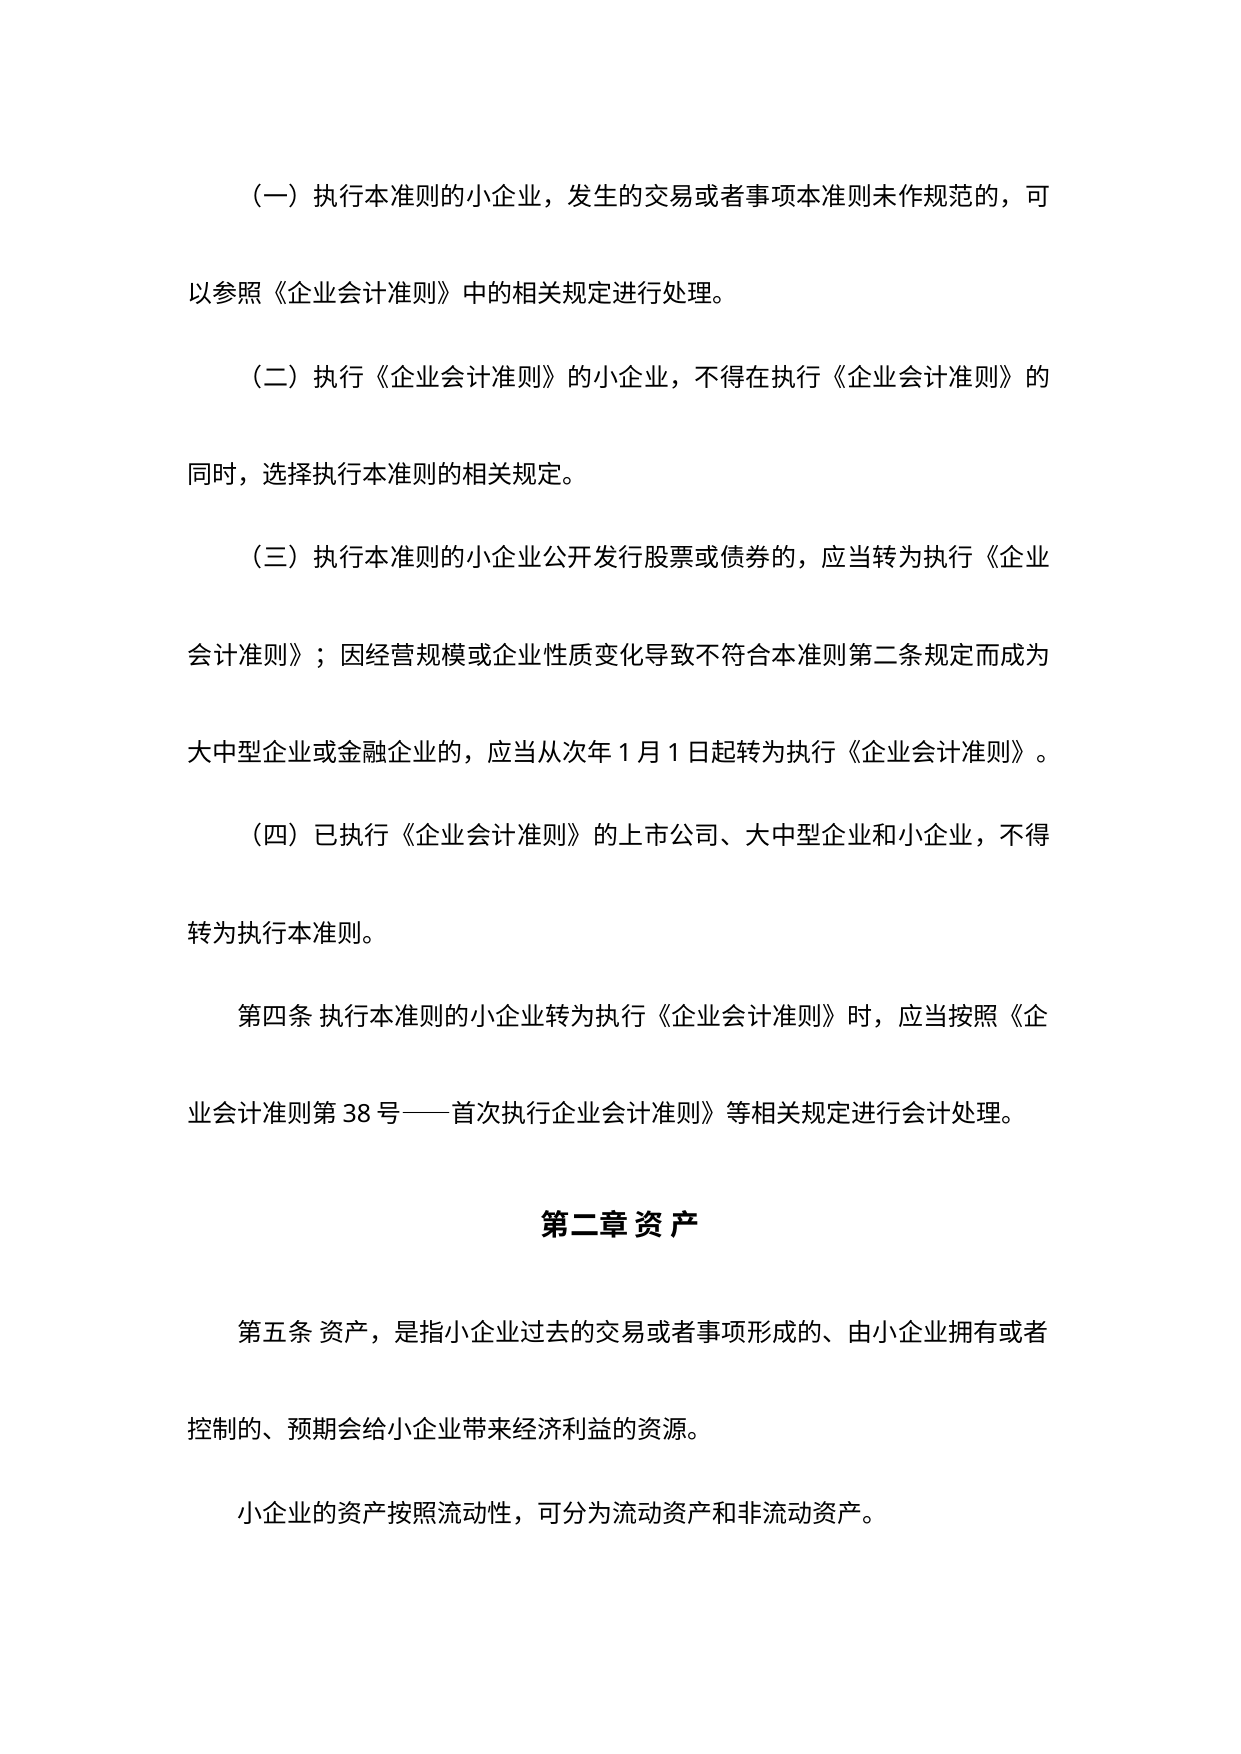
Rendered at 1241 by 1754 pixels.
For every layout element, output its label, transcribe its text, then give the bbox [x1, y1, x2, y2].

text （二）执行《企业会计准则》的小企业，不得在执行《企业会计准则》的同时，选择执行本准则的相关规定。 [187, 343, 1053, 505]
text 第四条 执行本准则的小企业转为执行《企业会计准则》时，应当按照《企业会计准则第38号——首次执行企业会计准则》等相关规定进行会计处理。 [187, 982, 1053, 1144]
text 第五条 资产，是指小企业过去的交易或者事项形成的、由小企业拥有或者控制的、预期会给小企业带来经济利益的资源。 [187, 1298, 1053, 1461]
text （三）执行本准则的小企业公开发行股票或债券的，应当转为执行《企业会计准则》；因经营规模或企业性质变化导致不符合本准则第二条规定而成为大中型企业或金融企业的，应当从次年1月1日起转为执行《企业会计准则》。 [187, 523, 1053, 783]
text 小企业的资产按照流动性，可分为流动资产和非流动资产。 [187, 1479, 1053, 1544]
text （四）已执行《企业会计准则》的上市公司、大中型企业和小企业，不得转为执行本准则。 [187, 801, 1053, 964]
text （一）执行本准则的小企业，发生的交易或者事项本准则未作规范的，可以参照《企业会计准则》中的相关规定进行处理。 [187, 162, 1053, 324]
subtitle 第二章 资 产 [187, 1190, 1053, 1255]
